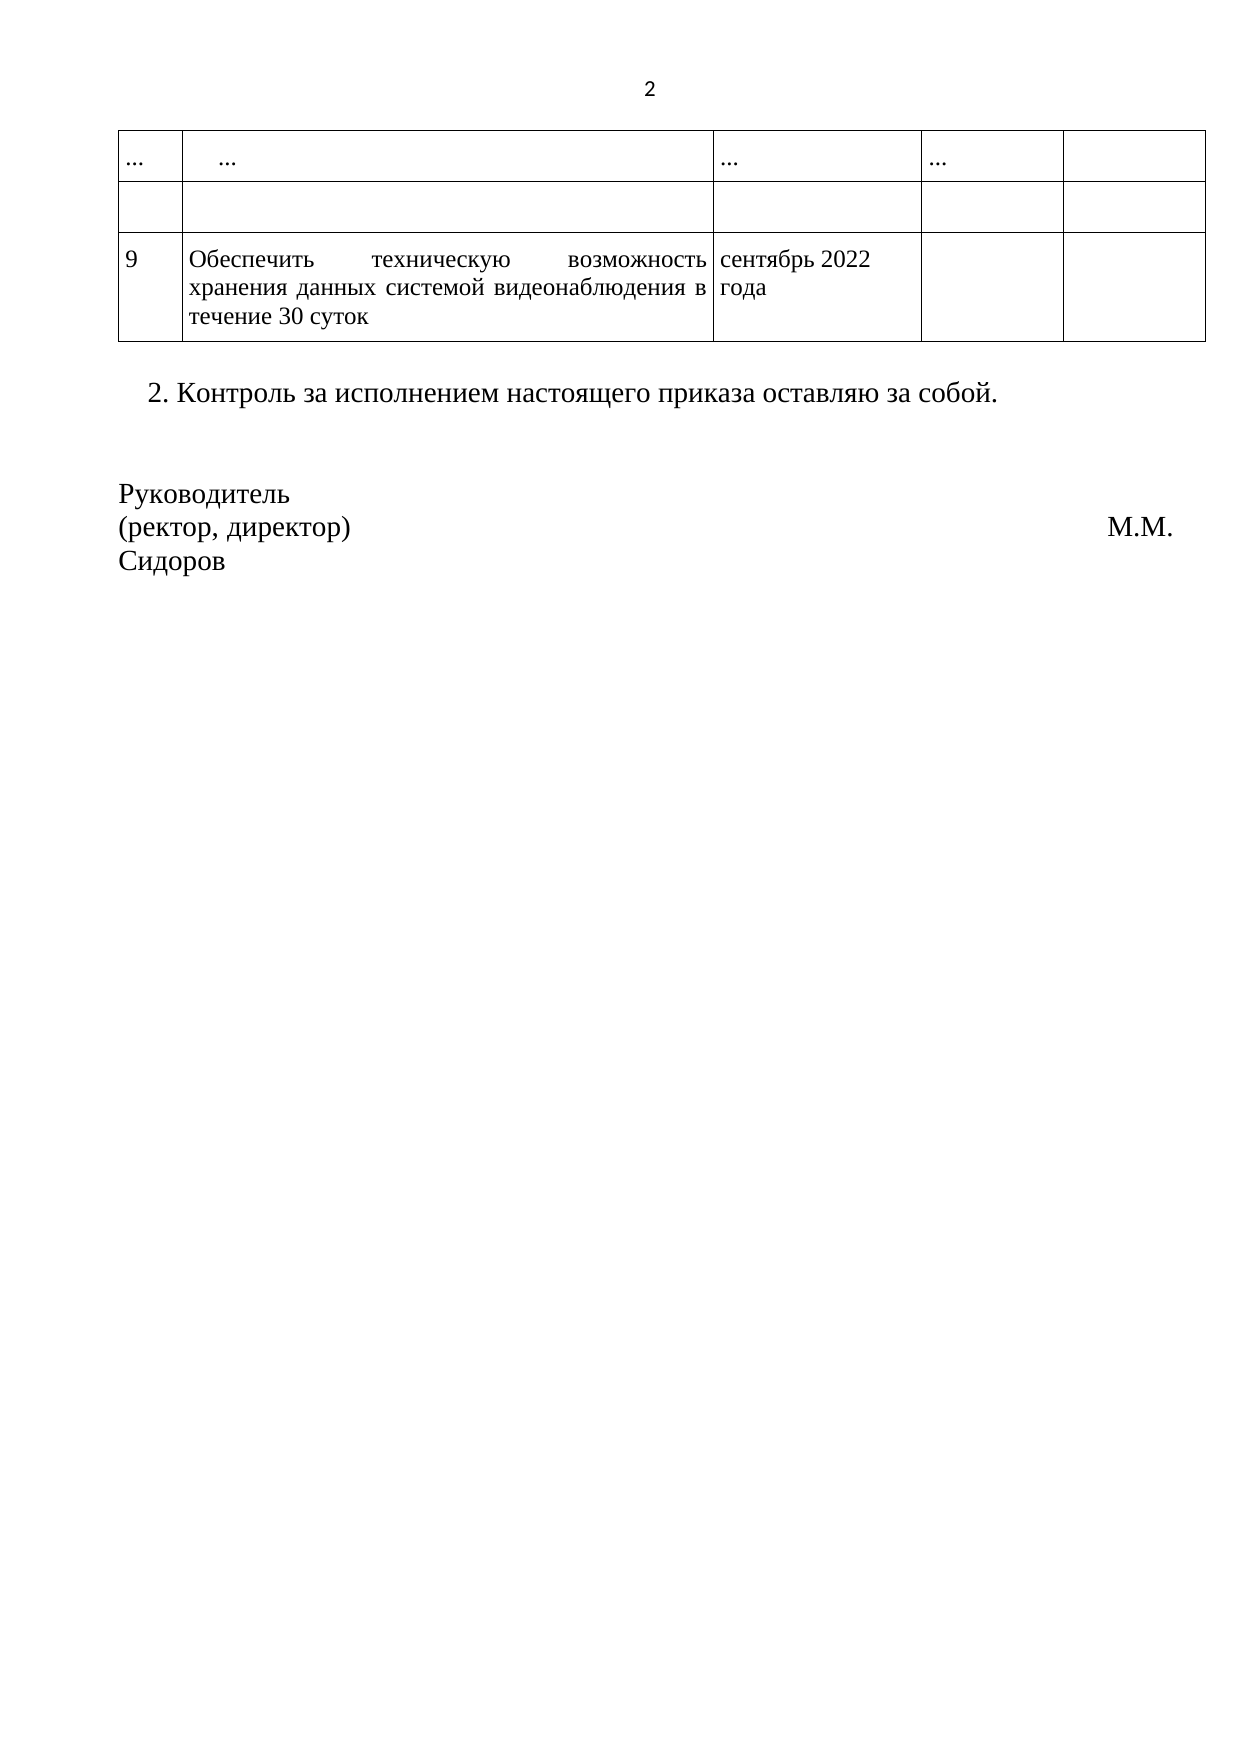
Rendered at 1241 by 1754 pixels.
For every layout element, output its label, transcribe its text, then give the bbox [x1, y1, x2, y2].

table_cell ... [714, 131, 921, 181]
table_cell [1064, 233, 1205, 341]
text (ректор, директор) М.М. Сидоров [118, 509, 1181, 576]
table_cell [922, 182, 1063, 232]
table_cell сентябрь 2022 года [714, 233, 921, 341]
table_cell [1064, 182, 1205, 232]
table_cell ... [922, 131, 1063, 181]
table_cell [922, 233, 1063, 341]
table_cell ... [183, 131, 713, 181]
table_cell 9 [119, 233, 182, 341]
table_cell [714, 182, 921, 232]
table_cell [119, 182, 182, 232]
table_cell ... [119, 131, 182, 181]
table_cell Обеспечить техническую возможность хранения данных системой видеонаблюдения в течение 30 суток [183, 233, 713, 341]
text 2. Контроль за исполнением настоящего приказа оставляю за собой. [118, 375, 1181, 409]
table_cell [183, 182, 713, 232]
table_cell [1064, 131, 1205, 181]
text Руководитель [118, 476, 1181, 509]
